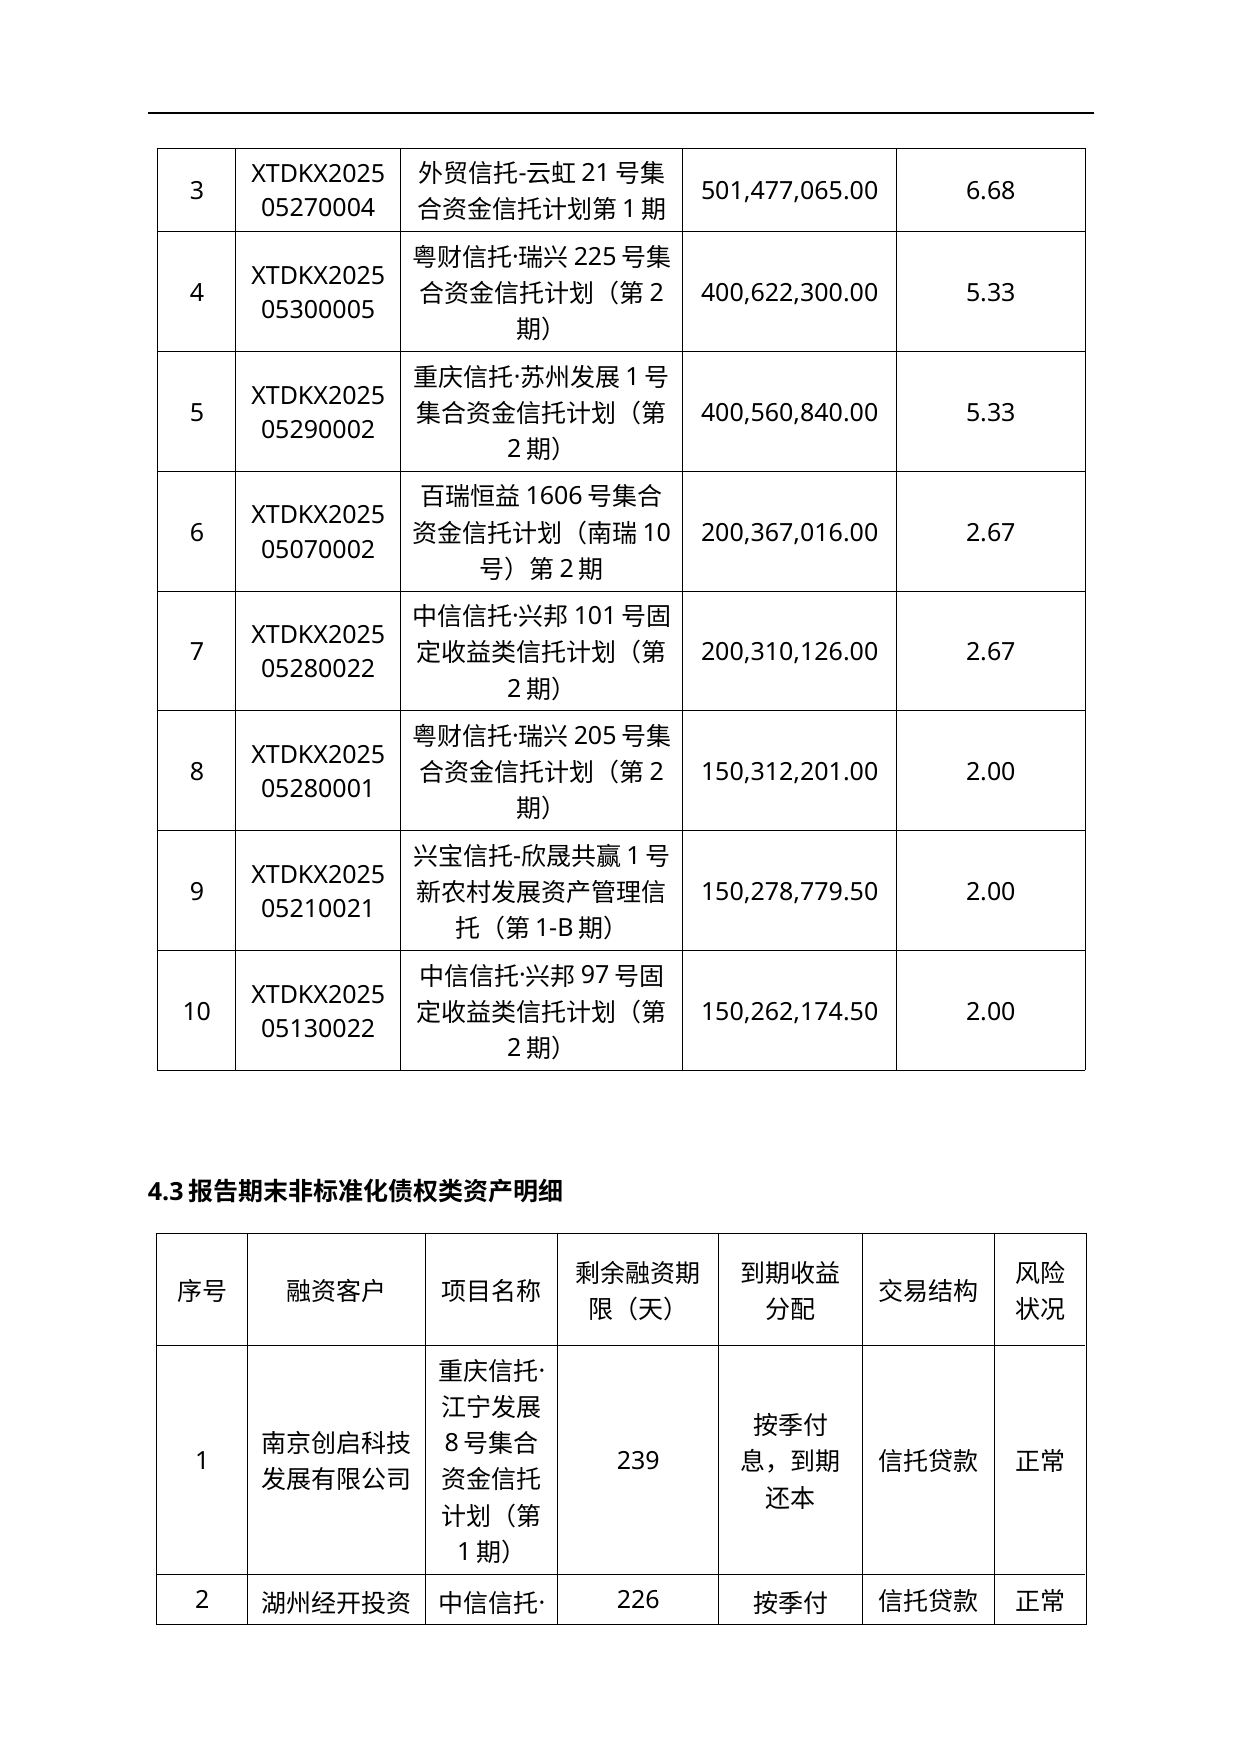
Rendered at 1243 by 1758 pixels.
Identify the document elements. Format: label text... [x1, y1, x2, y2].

table_cell XTDKX202505280022 [236, 592, 400, 710]
table_header 到期收益分配 [719, 1234, 862, 1345]
table_cell 3 [158, 149, 235, 231]
table_cell 正常 [995, 1574, 1086, 1623]
table_cell 9 [158, 831, 235, 950]
text 4.3报告期末非标准化债权类资产明细 [148, 1171, 1094, 1207]
table_cell 正常 [995, 1345, 1086, 1574]
table_cell XTDKX202505070002 [236, 472, 400, 591]
table_cell 150,262,174.50 [683, 951, 896, 1070]
table_cell 239 [558, 1346, 718, 1574]
table_cell 5.33 [897, 232, 1085, 351]
table_cell XTDKX202505130022 [236, 951, 400, 1070]
table_cell 2.00 [897, 951, 1085, 1070]
table_cell XTDKX202505280001 [236, 711, 400, 830]
table_cell XTDKX202505210021 [236, 831, 400, 950]
table_cell 信托贷款 [863, 1346, 994, 1574]
table_cell 400,622,300.00 [683, 232, 896, 351]
table_cell 中信信托·兴邦97号固定收益类信托计划（第2期） [401, 951, 682, 1070]
table_cell 7 [158, 592, 235, 710]
table_cell 2.00 [897, 711, 1085, 830]
table_cell 2 [157, 1575, 247, 1623]
table_header 项目名称 [426, 1234, 557, 1345]
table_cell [426, 1575, 557, 1623]
table_cell 2.67 [897, 592, 1085, 710]
table_cell 重庆信托·苏州发展1号集合资金信托计划（第2期） [401, 352, 682, 471]
table_cell 湖州经开投资发展集团有限公司 [248, 1575, 425, 1623]
table_header 交易结构 [863, 1234, 994, 1345]
table_cell 粤财信托·瑞兴205号集合资金信托计划（第2期） [401, 711, 682, 830]
table_cell 粤财信托·瑞兴225号集合资金信托计划（第2期） [401, 232, 682, 351]
table_cell 按季付息，到期还本 [719, 1346, 862, 1574]
table_cell 信托贷款 [863, 1575, 994, 1623]
table_cell 6.68 [897, 149, 1085, 231]
table_cell 150,278,779.50 [683, 831, 896, 950]
table_cell XTDKX202505290002 [236, 352, 400, 471]
table_header 风险状况 [995, 1234, 1086, 1345]
table_cell XTDKX202505300005 [236, 232, 400, 351]
table_header 融资客户 [248, 1234, 425, 1345]
table_cell 10 [158, 951, 235, 1070]
table_cell 外贸信托-云虹21号集合资金信托计划第1期 [401, 149, 682, 231]
table_cell 2.00 [897, 831, 1085, 950]
table_cell 兴宝信托-欣晟共赢1号新农村发展资产管理信托（第1-B期） [401, 831, 682, 950]
table_cell 150,312,201.00 [683, 711, 896, 830]
table_cell 南京创启科技发展有限公司 [248, 1346, 425, 1574]
table_cell 226 [558, 1575, 718, 1623]
table_header 序号 [157, 1234, 247, 1345]
table_cell 5.33 [897, 352, 1085, 471]
table_cell 400,560,840.00 [683, 352, 896, 471]
table_cell 501,477,065.00 [683, 149, 896, 231]
table_cell 重庆信托·江宁发展8号集合资金信托计划（第1期） [426, 1346, 557, 1574]
table_cell 中信信托·兴邦101号固定收益类信托计划（第2期） [401, 592, 682, 710]
table_cell XTDKX202505270004 [236, 149, 400, 231]
table_cell 2.67 [897, 472, 1085, 591]
table_cell 200,367,016.00 [683, 472, 896, 591]
table_cell 200,310,126.00 [683, 592, 896, 710]
table_header 剩余融资期限（天） [558, 1234, 718, 1345]
table_cell 6 [158, 472, 235, 591]
table_cell 百瑞恒益1606号集合资金信托计划（南瑞10号）第2期 [401, 472, 682, 591]
table_cell 5 [158, 352, 235, 471]
table_cell 按季付息，到期还本 [719, 1575, 862, 1623]
table_cell 1 [157, 1346, 247, 1574]
table_cell 8 [158, 711, 235, 830]
table_cell 4 [158, 232, 235, 351]
